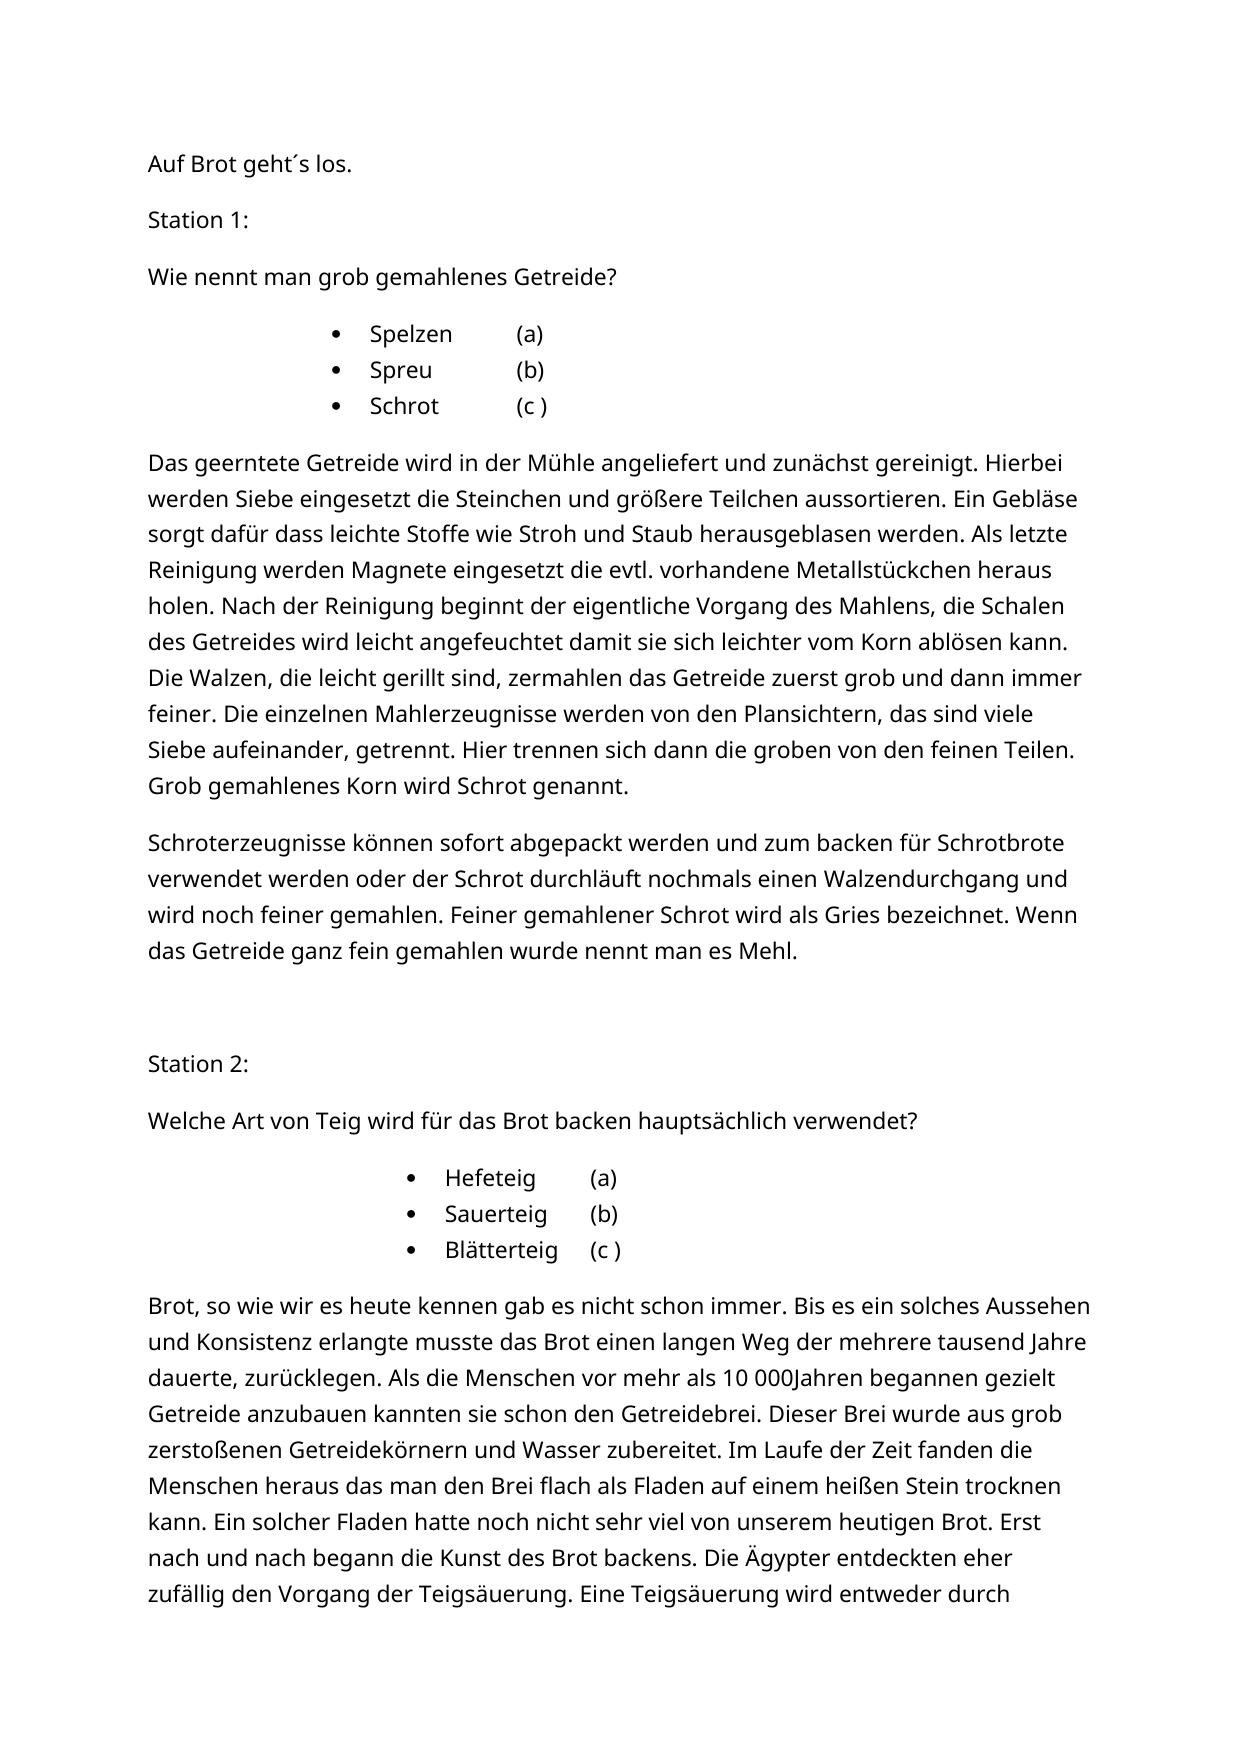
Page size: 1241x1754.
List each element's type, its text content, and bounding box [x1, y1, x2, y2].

text Schroterzeugnisse können sofort abgepackt werden und zum backen für Schrotbrote verwendet werden oder der Schrot durchläuft nochmals einen Walzendurchgang und wird noch feiner gemahlen. Feiner gemahlener Schrot wird als Gries bezeichnet. Wenn das Getreide ganz fein gemahlen wurde nennt man es Mehl. [148, 827, 1093, 966]
text Das geerntete Getreide wird in der Mühle angeliefert und zunächst gereinigt. Hierbei werden Siebe eingesetzt die Steinchen und größere Teilchen aussortieren. Ein Gebläse sorgt dafür dass leichte Stoffe wie Stroh und Staub herausgeblasen werden. Als letzte Reinigung werden Magnete eingesetzt die evtl. vorhandene Metallstückchen heraus holen. Nach der Reinigung beginnt der eigentliche Vorgang des Mahlens, die Schalen des Getreides wird leicht angefeuchtet damit sie sich leichter vom Korn ablösen kann. Die Walzen, die leicht gerillt sind, zermahlen das Getreide zuerst grob und dann immer feiner. Die einzelnen Mahlerzeugnisse werden von den Plansichtern, das sind viele Siebe aufeinander, getrennt. Hier trennen sich dann die groben von den feinen Teilen. Grob gemahlenes Korn wird Schrot genannt. [148, 447, 1093, 801]
text Wie nennt man grob gemahlenes Getreide? [148, 261, 1093, 292]
list Schrot (c ) [332, 390, 1093, 421]
list Blätterteig (c ) [407, 1233, 1093, 1265]
list Spelzen (a) [332, 318, 1093, 349]
list Spreu (b) [332, 354, 1093, 385]
text Station 2: [148, 1048, 1093, 1079]
text Station 1: [148, 204, 1093, 236]
text Welche Art von Teig wird für das Brot backen hauptsächlich verwendet? [148, 1105, 1093, 1136]
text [148, 1290, 1093, 1609]
list Hefeteig (a) [407, 1162, 1093, 1193]
list Sauerteig (b) [407, 1198, 1093, 1229]
text Auf Brot geht´s los. [148, 148, 1093, 179]
